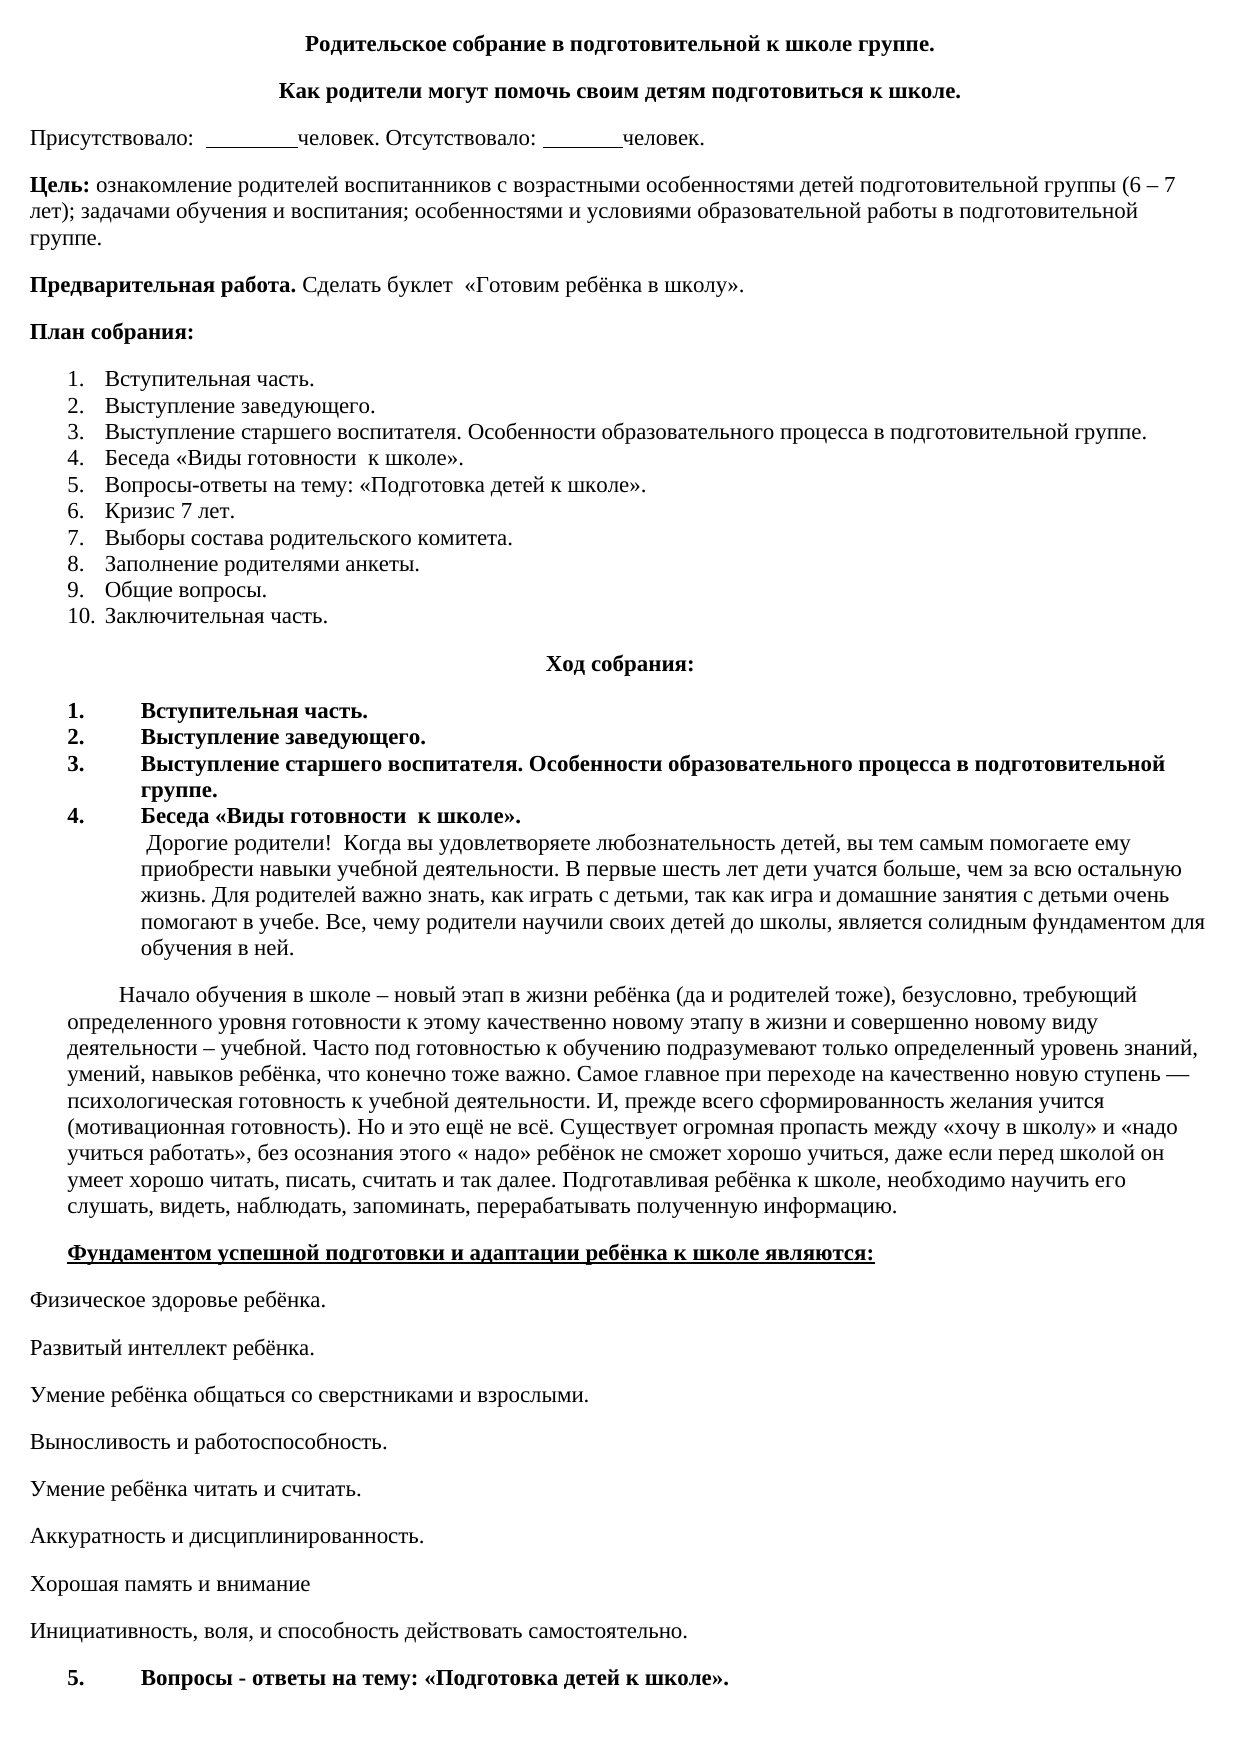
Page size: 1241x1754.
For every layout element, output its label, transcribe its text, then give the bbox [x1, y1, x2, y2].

list Дорогие родители! Когда вы удовлетворяете любознательность детей, вы тем самым помогаете ему [141, 829, 1211, 855]
list приобрести навыки учебной деятельности. В первые шесть лет дети учатся больше, чем за всю остальную жизнь. Для родителей важно знать, как играть с детьми, так как игра и домашние занятия с детьми очень помогают в учебе. Все, чему родители научили своих детей до школы, является солидным фундаментом для обучения в ней. [141, 855, 1211, 961]
text Начало обучения в школе – новый этап в жизни ребёнка (да и родителей тоже), безусловно, требующий определенного уровня готовности к этому качественно новому этапу в жизни и совершенно новому виду деятельности – учебной. Часто под готовностью к обучению подразумевают только определенный уровень знаний, умений, навыков ребёнка, что конечно тоже важно. Самое главное при переходе на качественно новую ступень — психологическая готовность к учебной деятельности. И, прежде всего сформированность желания учится (мотивационная готовность). Но и это ещё не всё. Существует огромная пропасть между «хочу в школу» и «надо учиться работать», без осознания этого « надо» ребёнок не сможет хорошо учиться, даже если перед школой он умеет хорошо читать, писать, считать и так далее. Подготавливая ребёнка к школе, необходимо научить его слушать, видеть, наблюдать, запоминать, перерабатывать полученную информацию. [67, 981, 1211, 1218]
text Аккуратность и дисциплинированность. [29, 1522, 1211, 1549]
text Как родители могут помочь своим детям подготовиться к школе. [29, 77, 1211, 103]
text Предварительная работа. Сделать буклет «Готовим ребёнка в школу». [29, 271, 1211, 297]
text Родительское собрание в подготовительной к школе группе. [29, 29, 1211, 56]
list Выступление старшего воспитателя. Особенности образовательного процесса в подготовительной группе. [67, 750, 1211, 802]
text Цель: ознакомление родителей воспитанников с возрастными особенностями детей подготовительной группы (6 – 7 лет); задачами обучения и воспитания; особенностями и условиями образовательной работы в подготовительной группе. [29, 171, 1211, 250]
list Выступление старшего воспитателя. Особенности образовательного процесса в подготовительной группе. [67, 418, 1211, 444]
list Вступительная часть. [67, 697, 1211, 723]
text Развитый интеллект ребёнка. [29, 1334, 1211, 1360]
list Заключительная часть. [67, 603, 1211, 629]
text Умение ребёнка читать и считать. [29, 1475, 1211, 1502]
list Кризис 7 лет. [67, 497, 1211, 523]
list Вопросы-ответы на тему: «Подготовка детей к школе». [67, 471, 1211, 497]
list Выступление заведующего. [67, 392, 1211, 418]
list Беседа «Виды готовности к школе». [67, 444, 1211, 471]
text Инициативность, воля, и способность действовать самостоятельно. [29, 1617, 1211, 1643]
list Общие вопросы. [67, 576, 1211, 603]
text Хорошая память и внимание [29, 1570, 1211, 1596]
text Фундаментом успешной подготовки и адаптации ребёнка к школе являются: [67, 1239, 1211, 1266]
list Выступление заведующего. [67, 723, 1211, 750]
list Беседа «Виды готовности к школе». [67, 802, 1211, 829]
text Выносливость и работоспособность. [29, 1428, 1211, 1454]
text Физическое здоровье ребёнка. [29, 1287, 1211, 1313]
text Присутствовало: человек. Отсутствовало: человек. [29, 124, 1211, 150]
text Ход собрания: [29, 650, 1211, 676]
list Вопросы - ответы на тему: «Подготовка детей к школе». [67, 1664, 1211, 1690]
list Заполнение родителями анкеты. [67, 550, 1211, 576]
list Выборы состава родительского комитета. [67, 523, 1211, 550]
list Вступительная часть. [67, 365, 1211, 392]
text План собрания: [29, 318, 1211, 344]
text Умение ребёнка общаться со сверстниками и взрослыми. [29, 1381, 1211, 1407]
